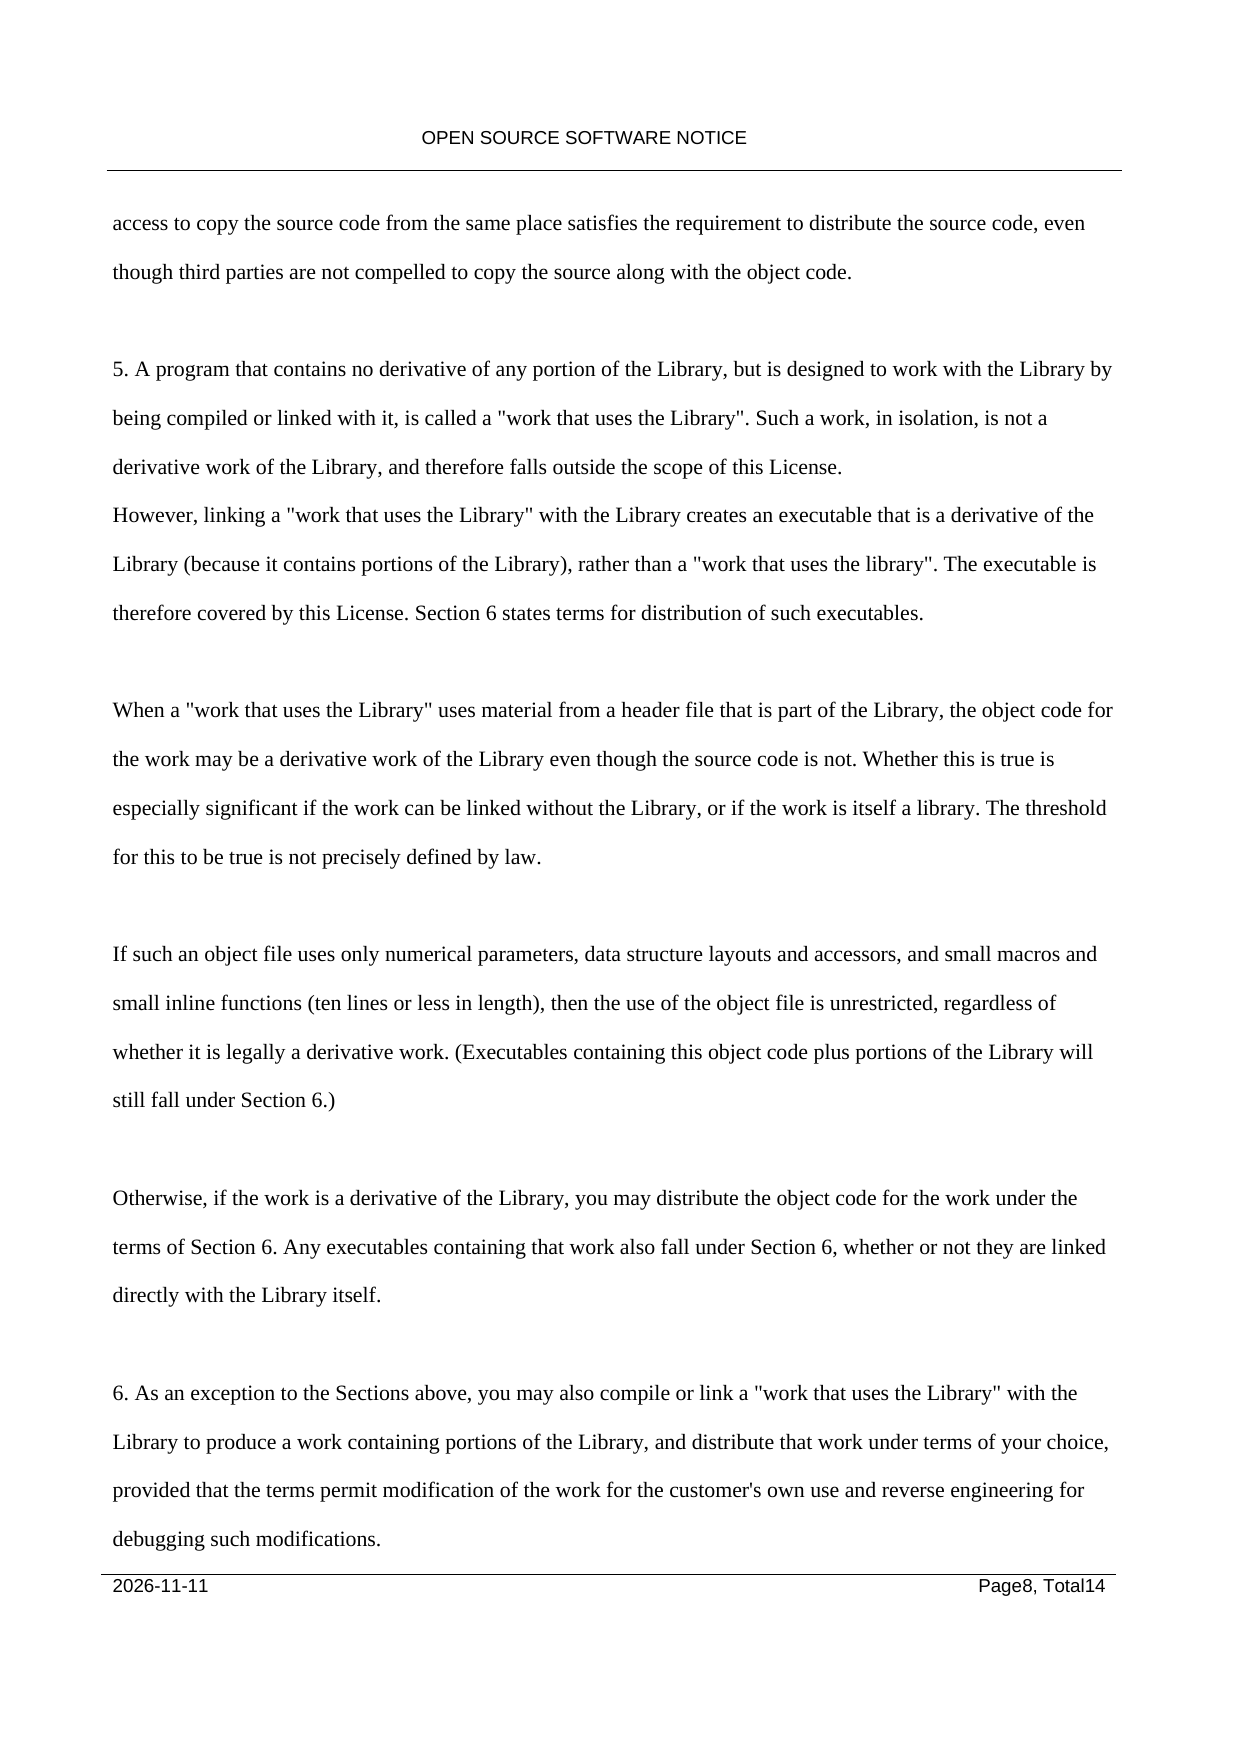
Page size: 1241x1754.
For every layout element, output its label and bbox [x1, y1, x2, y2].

text [112, 206, 1128, 1555]
